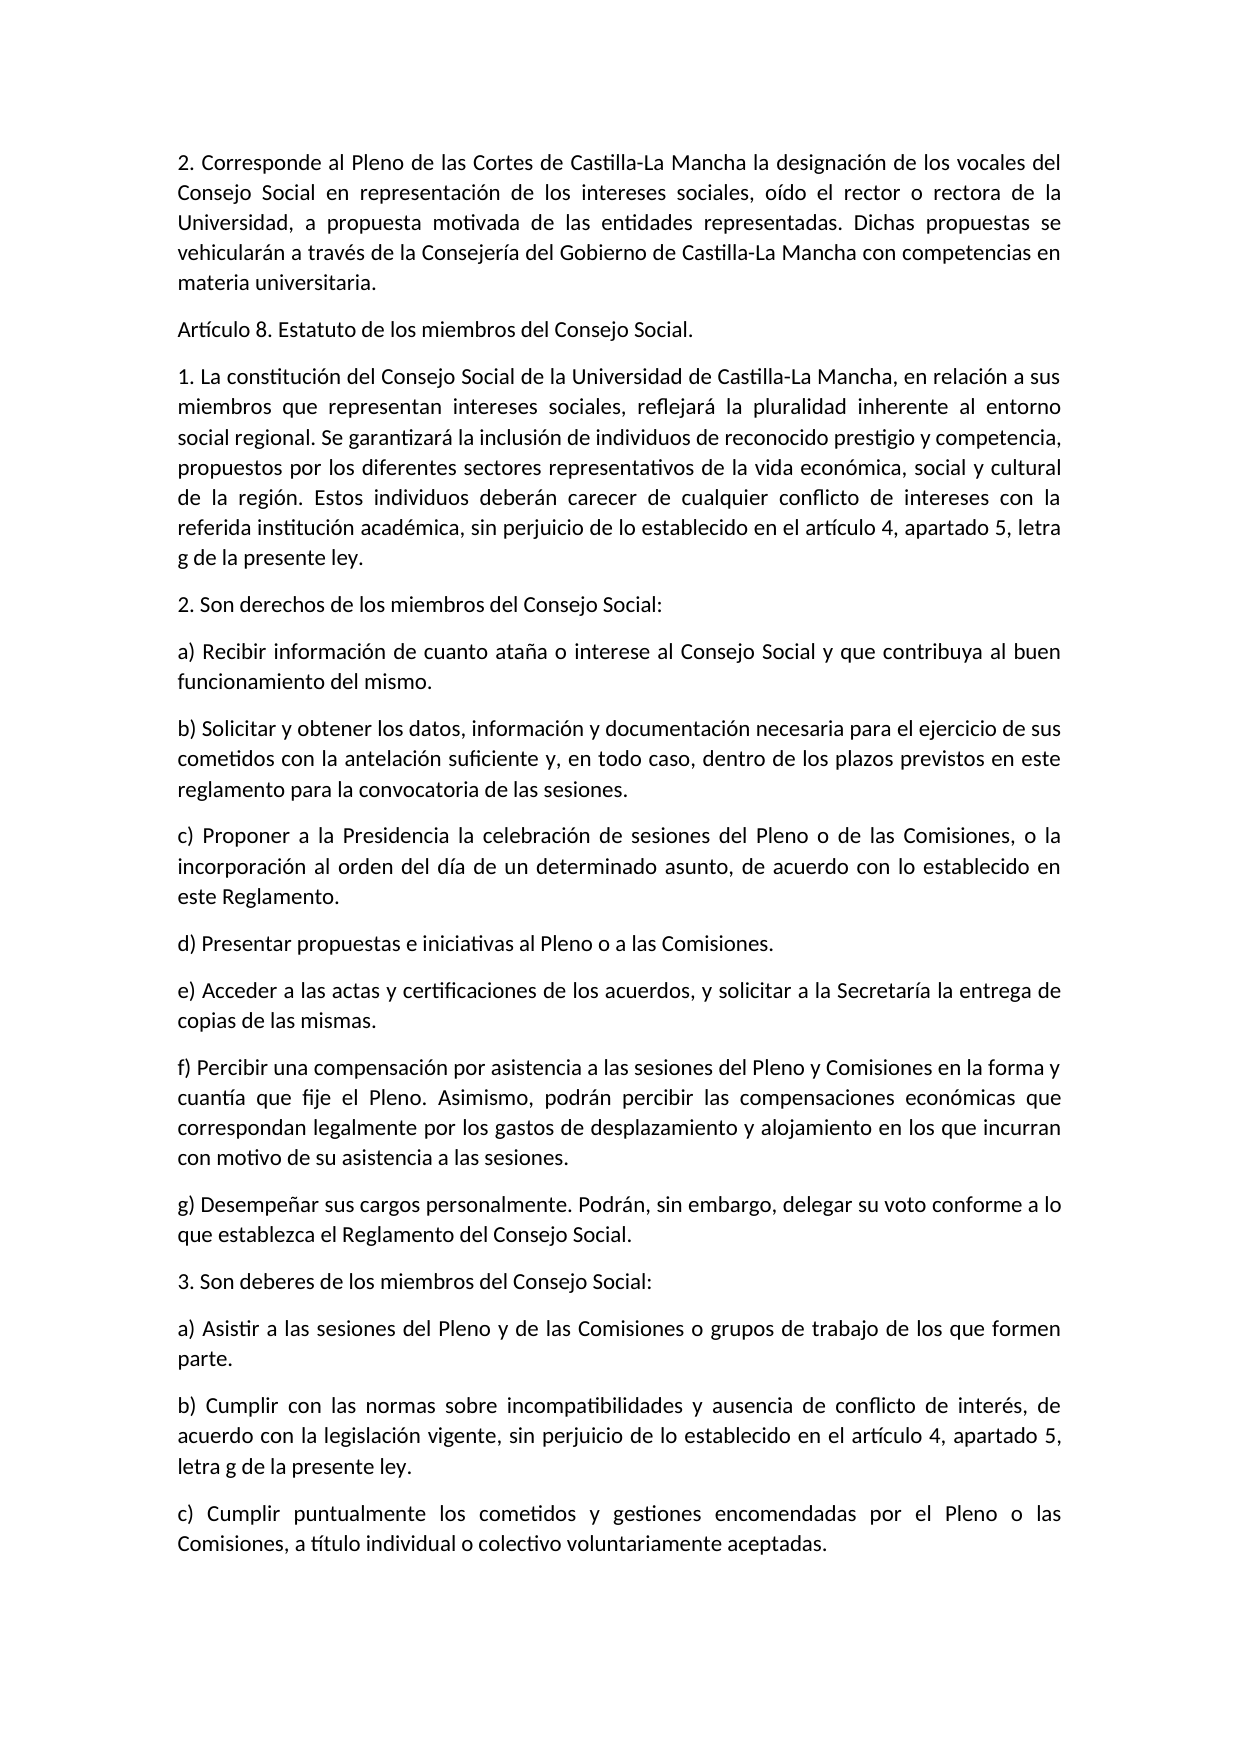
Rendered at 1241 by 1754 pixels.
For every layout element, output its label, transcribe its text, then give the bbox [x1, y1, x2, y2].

text 2. Son derechos de los miembros del Consejo Social: [177, 590, 1063, 618]
text 1. La constitución del Consejo Social de la Universidad de Castilla-La Mancha, en relación a sus miembros que representan intereses sociales, reflejará la pluralidad inherente al entorno social regional. Se garantizará la inclusión de individuos de reconocido prestigio y competencia, propuestos por los diferentes sectores representativos de la vida económica, social y cultural de la región. Estos individuos deberán carecer de cualquier conflicto de intereses con la referida institución académica, sin perjuicio de lo establecido en el artículo 4, apartado 5, letra g de la presente ley. [177, 362, 1063, 571]
text 2. Corresponde al Pleno de las Cortes de Castilla-La Mancha la designación de los vocales del Consejo Social en representación de los intereses sociales, oído el rector o rectora de la Universidad, a propuesta motivada de las entidades representadas. Dichas propuestas se vehicularán a través de la Consejería del Gobierno de Castilla-La Mancha con competencias en materia universitaria. [177, 148, 1063, 296]
text a) Asistir a las sesiones del Pleno y de las Comisiones o grupos de trabajo de los que formen parte. [177, 1314, 1063, 1372]
text a) Recibir información de cuanto ataña o interese al Consejo Social y que contribuya al buen funcionamiento del mismo. [177, 637, 1063, 695]
text 3. Son deberes de los miembros del Consejo Social: [177, 1267, 1063, 1295]
text c) Cumplir puntualmente los cometidos y gestiones encomendadas por el Pleno o las Comisiones, a título individual o colectivo voluntariamente aceptadas. [177, 1499, 1063, 1557]
text g) Desempeñar sus cargos personalmente. Podrán, sin embargo, delegar su voto conforme a lo que establezca el Reglamento del Consejo Social. [177, 1190, 1063, 1248]
text c) Proponer a la Presidencia la celebración de sesiones del Pleno o de las Comisiones, o la incorporación al orden del día de un determinado asunto, de acuerdo con lo establecido en este Reglamento. [177, 822, 1063, 910]
text Artículo 8. Estatuto de los miembros del Consejo Social. [177, 315, 1063, 343]
text b) Solicitar y obtener los datos, información y documentación necesaria para el ejercicio de sus cometidos con la antelación suficiente y, en todo caso, dentro de los plazos previstos en este reglamento para la convocatoria de las sesiones. [177, 714, 1063, 803]
text b) Cumplir con las normas sobre incompatibilidades y ausencia de conflicto de interés, de acuerdo con la legislación vigente, sin perjuicio de lo establecido en el artículo 4, apartado 5, letra g de la presente ley. [177, 1391, 1063, 1480]
text d) Presentar propuestas e iniciativas al Pleno o a las Comisiones. [177, 929, 1063, 957]
text f) Percibir una compensación por asistencia a las sesiones del Pleno y Comisiones en la forma y cuantía que fije el Pleno. Asimismo, podrán percibir las compensaciones económicas que correspondan legalmente por los gastos de desplazamiento y alojamiento en los que incurran con motivo de su asistencia a las sesiones. [177, 1053, 1063, 1171]
text e) Acceder a las actas y certificaciones de los acuerdos, y solicitar a la Secretaría la entrega de copias de las mismas. [177, 976, 1063, 1034]
